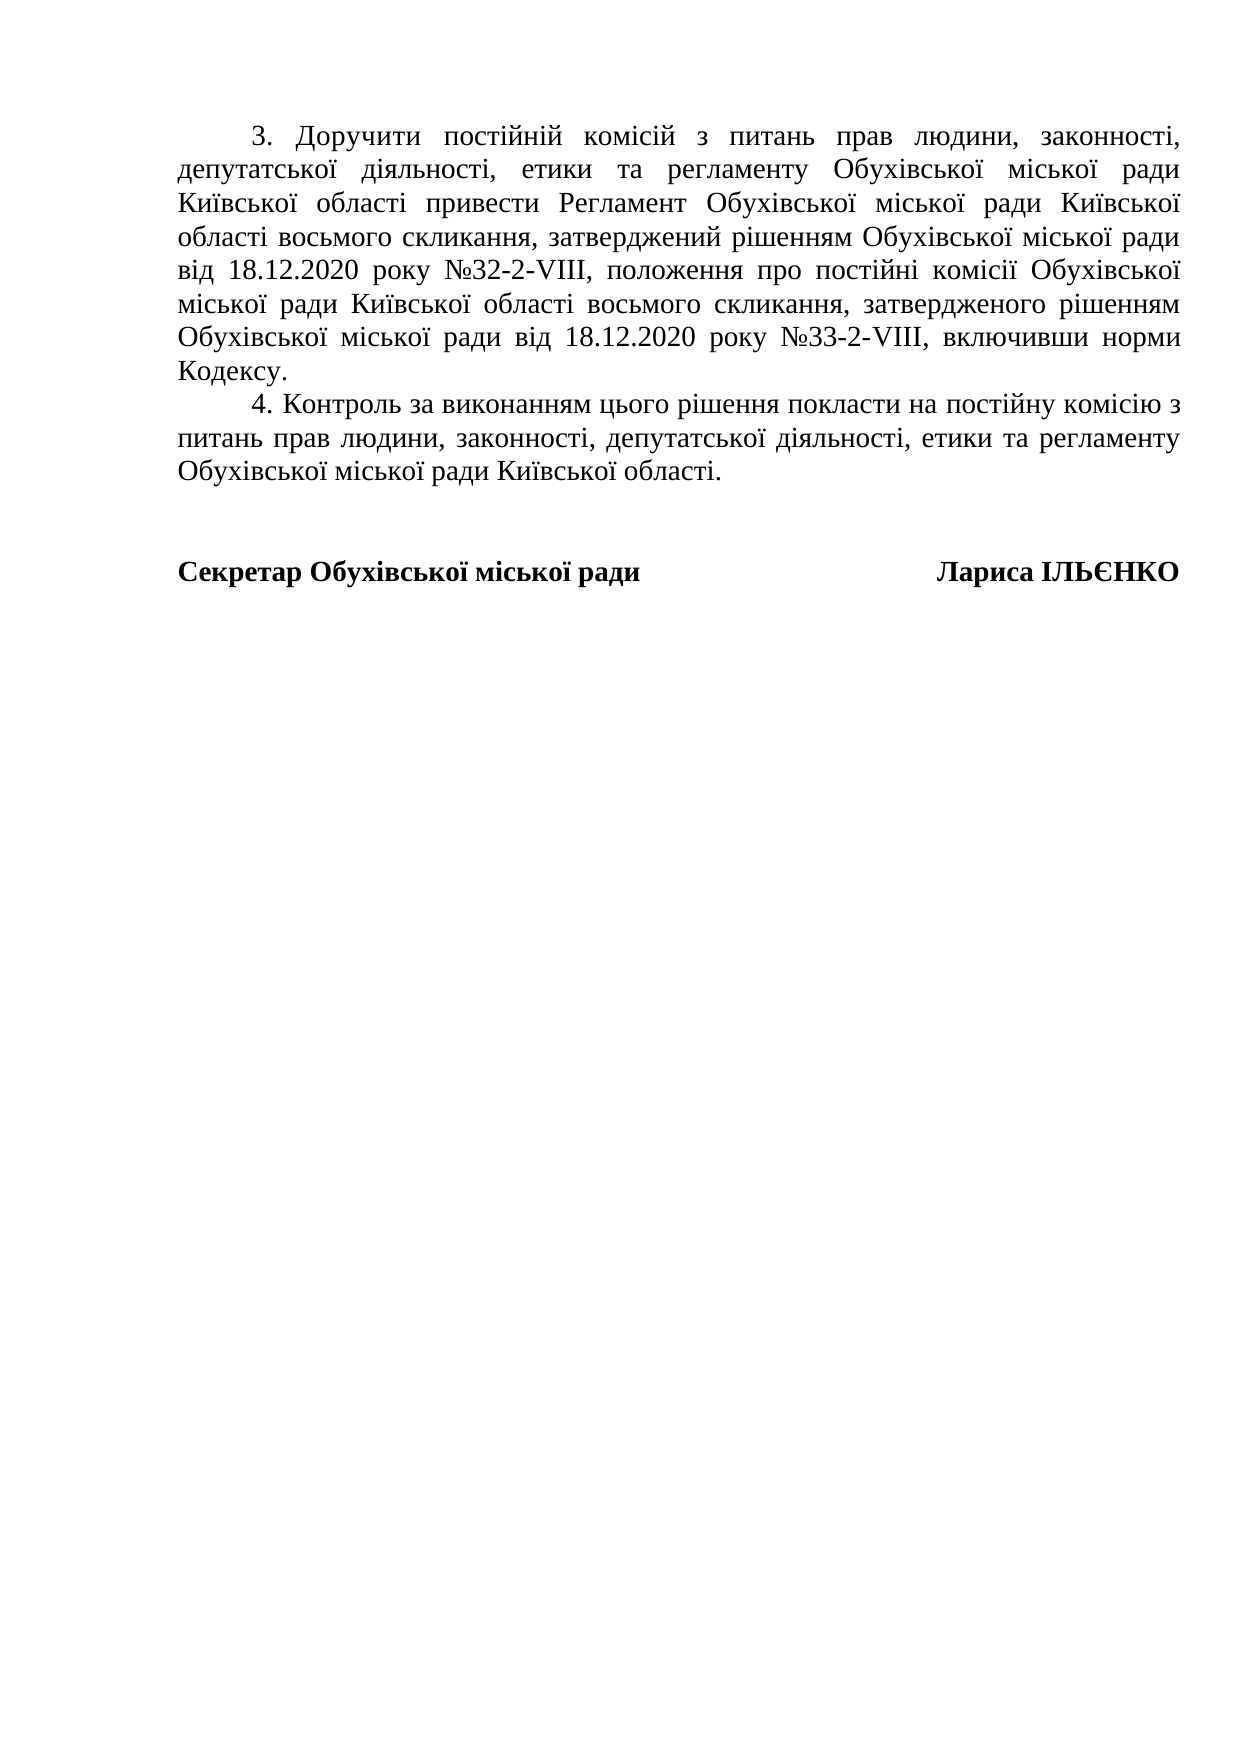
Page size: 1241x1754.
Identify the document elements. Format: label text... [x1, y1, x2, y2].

text 4. Контроль за виконанням цього рішення покласти на постійну комісію з питань прав людини, законності, депутатської діяльності, етики та регламенту Обухівської міської ради Київської області. [177, 453, 1181, 487]
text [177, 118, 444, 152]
text Секретар Обухівської міської ради Лариса ІЛЬЄНКО [177, 554, 1181, 588]
text 4. Контроль за виконанням цього рішення покласти на постійну комісію з питань прав людини, законності, депутатської діяльності, етики та регламенту Обухівської міської ради Київської області. [177, 386, 946, 420]
text 3. Доручити постійній комісій з питань прав людини, законності, депутатської діяльності, етики та регламенту Обухівської міської ради Київської області привести Регламент Обухівської міської ради Київської області восьмого скликання, затверджений рішенням Обухівської міської ради від 18.12.2020 року №32-2-VІІІ, положення про постійні комісії Обухівської міської ради Київської області восьмого скликання, затвердженого рішенням Обухівської міської ради від 18.12.2020 року №33-2-VІІІ, включивши норми Кодексу. [177, 185, 1181, 386]
